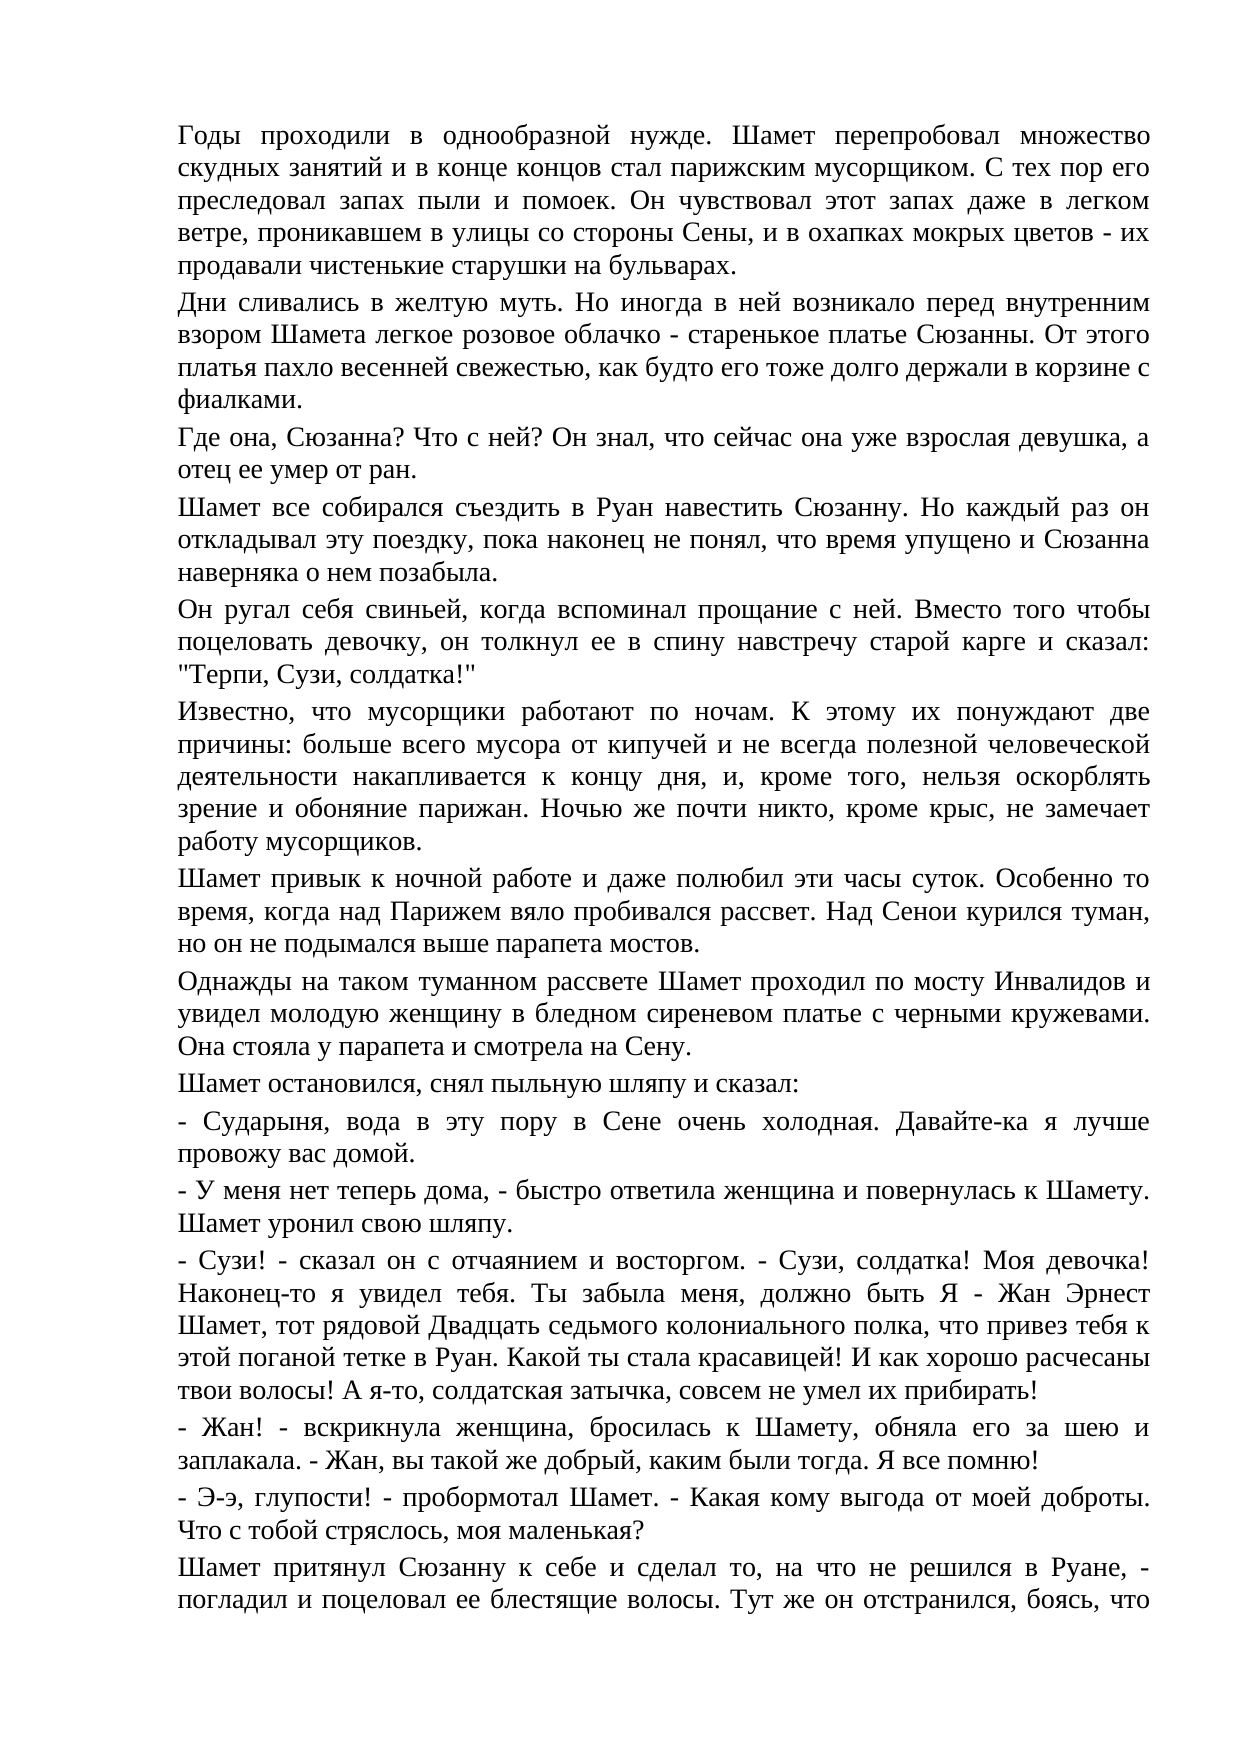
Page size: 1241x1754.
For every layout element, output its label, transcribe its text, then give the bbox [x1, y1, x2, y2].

text Где она, Сюзанна? Что с ней? Он знал, что сейчас она уже взрослая девушка, а отец ее умер от ран. [177, 420, 1152, 485]
text - Сударыня, вода в эту пору в Сене очень холодная. Давайте-ка я лучше провожу вас домой. [177, 1103, 1152, 1168]
text Он ругал себя свиньей, когда вспоминал прощание с ней. Вместо того чтобы поцеловать девочку, он толкнул ее в спину навстречу старой карге и сказал: "Терпи, Сузи, солдатка!" [177, 592, 1152, 689]
text Шамет остановился, снял пыльную шляпу и сказал: [177, 1066, 1152, 1098]
text - Э-э, глупости! - пробормотал Шамет. - Какая кому выгода от моей доброты. Что с тобой стряслось, моя маленькая? [177, 1480, 1152, 1545]
text - Жан! - вскрикнула женщина, бросилась к Шамету, обняла его за шею и заплакала. - Жан, вы такой же добрый, каким были тогда. Я все помню! [177, 1410, 1152, 1475]
text Шамет все собирался съездить в Руан навестить Сюзанну. Но каждый раз он откладывал эту поездку, пока наконец не понял, что время упущено и Сюзанна наверняка о нем позабыла. [177, 490, 1152, 587]
text Однажды на таком туманном рассвете Шамет проходил по мосту Инвалидов и увидел молодую женщину в бледном сиреневом платье с черными кружевами. Она стояла у парапета и смотрела на Сену. [177, 964, 1152, 1061]
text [177, 1550, 1152, 1615]
text - Сузи! - сказал он с отчаянием и восторгом. - Сузи, солдатка! Моя девочка! Наконец-то я увидел тебя. Ты забыла меня, должно быть Я - Жан Эрнест Шамет, тот рядовой Двадцать седьмого колониального полка, что привез тебя к этой поганой тетке в Руан. Какой ты стала красавицей! И как хорошо расчесаны твои волосы! А я-то, солдатская затычка, совсем не умел их прибирать! [177, 1243, 1152, 1405]
text Известно, что мусорщики работают по ночам. К этому их понуждают две причины: больше всего мусора от кипучей и не всегда полезной человеческой деятельности накапливается к концу дня, и, кроме того, нельзя оскорблять зрение и обоняние парижан. Ночью же почти никто, кроме крыс, не замечает работу мусорщиков. [177, 694, 1152, 856]
text Шамет привык к ночной работе и даже полюбил эти часы суток. Особенно то время, когда над Парижем вяло пробивался рассвет. Над Сенои курился туман, но он не подымался выше парапета мостов. [177, 861, 1152, 959]
text Дни сливались в желтую муть. Но иногда в ней возникало перед внутренним взором Шамета легкое розовое облачко - старенькое платье Сюзанны. От этого платья пахло весенней свежестью, как будто его тоже долго держали в корзине с фиалками. [177, 285, 1152, 415]
text Годы проходили в однообразной нужде. Шамет перепробовал множество скудных занятий и в конце концов стал парижским мусорщиком. С тех пор его преследовал запах пыли и помоек. Он чувствовал этот запах даже в легком ветре, проникавшем в улицы со стороны Сены, и в охапках мокрых цветов - их продавали чистенькие старушки на бульварах. [177, 118, 1152, 280]
text - У меня нет теперь дома, - быстро ответила женщина и повернулась к Шамету. Шамет уронил свою шляпу. [177, 1173, 1152, 1238]
